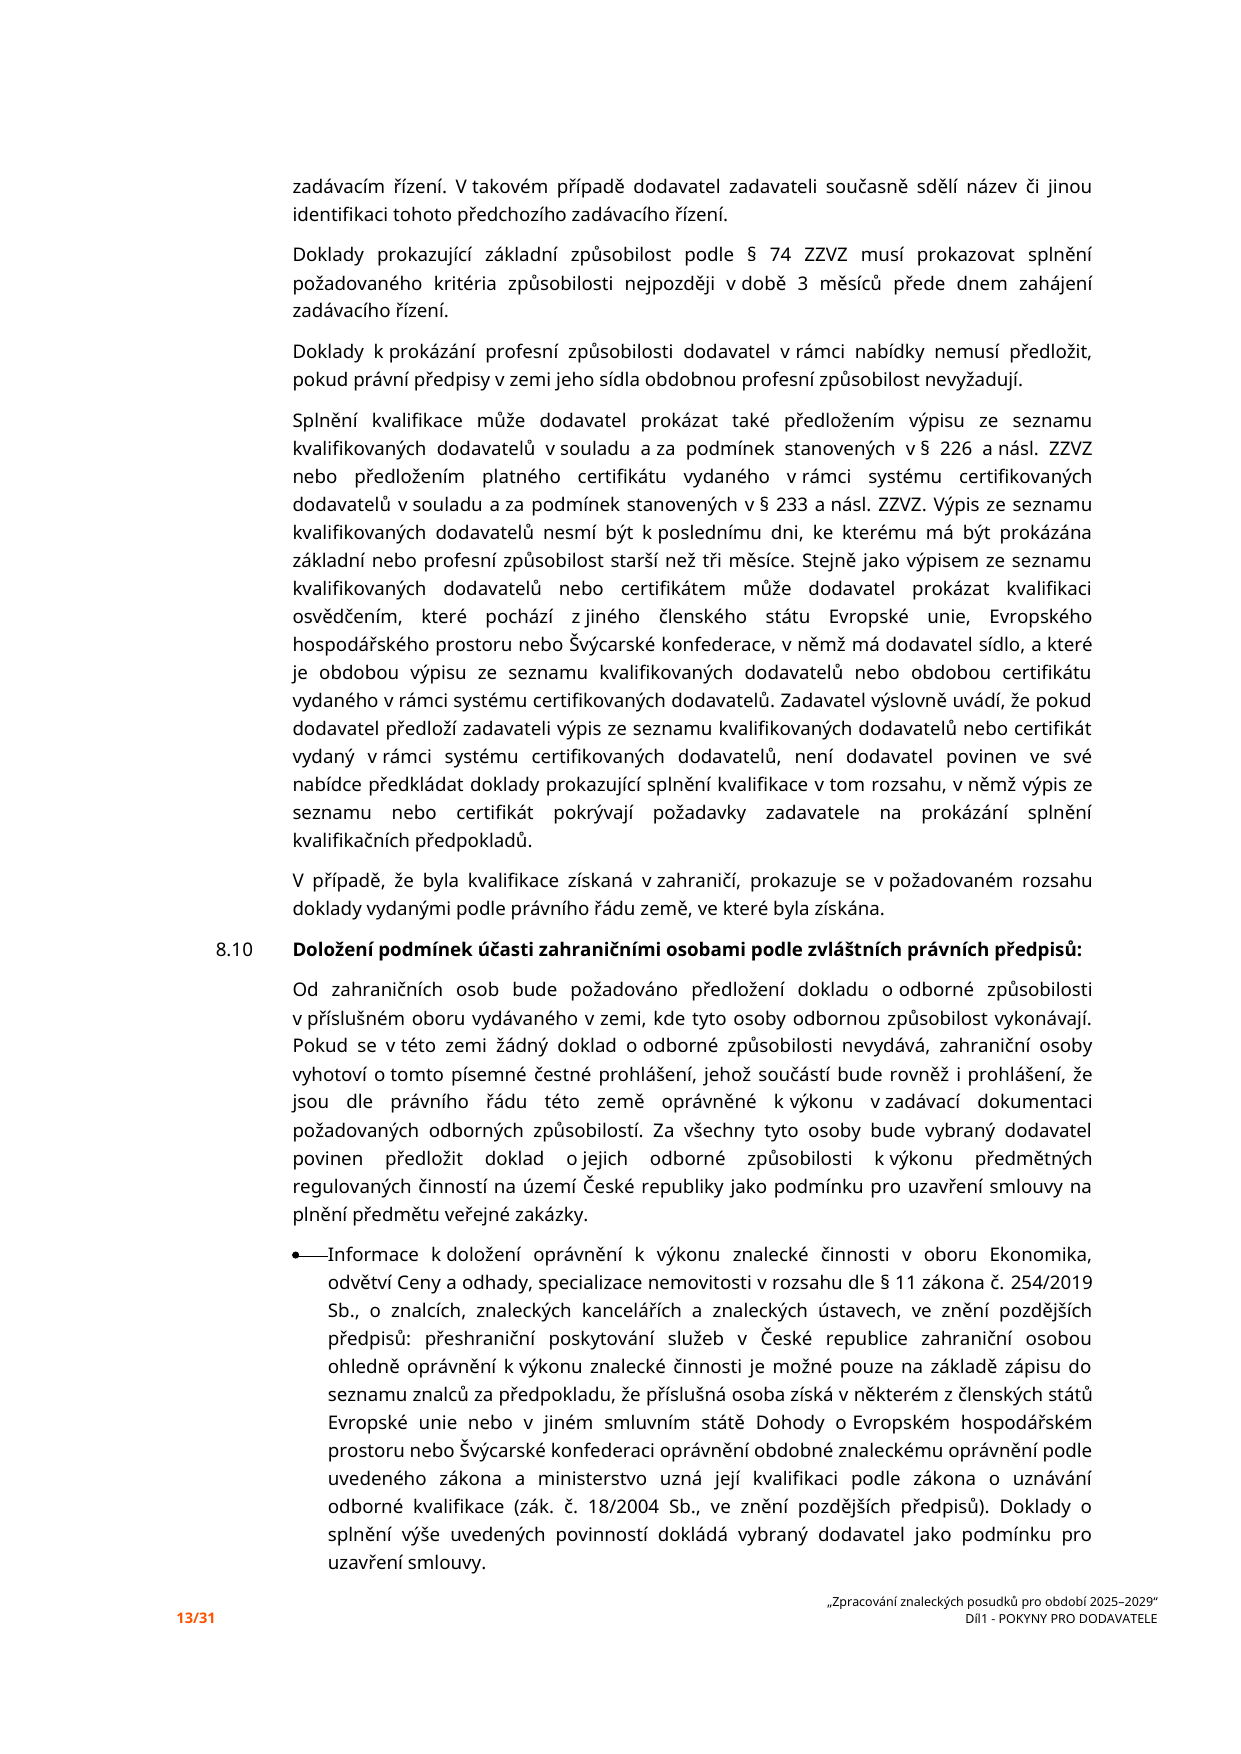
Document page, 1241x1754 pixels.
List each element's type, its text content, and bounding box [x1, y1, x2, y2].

text Doklady k prokázání profesní způsobilosti dodavatel v rámci nabídky nemusí předložit, pokud právní předpisy v zemi jeho sídla obdobnou profesní způsobilost nevyžadují. [292, 338, 1093, 392]
text Doklady prokazující základní způsobilost podle § 74 ZZVZ musí prokazovat splnění požadovaného kritéria způsobilosti nejpozději v době 3 měsíců přede dnem zahájení zadávacího řízení. [292, 242, 1093, 323]
text Doložení podmínek účasti zahraničními osobami podle zvláštních právních předpisů: [216, 936, 1093, 962]
text Informace k doložení oprávnění k výkonu znalecké činnosti v oboru Ekonomika, odvětví Ceny a odhady, specializace nemovitosti v rozsahu dle § 11 zákona č. 254/2019 Sb., o znalcích, znaleckých kancelářích a znaleckých ústavech, ve znění pozdějších předpisů: přeshraniční poskytování služeb v České republice zahraniční osobou ohledně oprávnění k výkonu znalecké činnosti je možné pouze na základě zápisu do seznamu znalců za předpokladu, že příslušná osoba získá v některém z členských států Evropské unie nebo v jiném smluvním státě Dohody o Evropském hospodářském prostoru nebo Švýcarské konfederaci oprávnění obdobné znaleckému oprávnění podle uvedeného zákona a ministerstvo uzná její kvalifikaci podle zákona o uznávání odborné kvalifikace (zák. č. 18/2004 Sb., ve znění pozdějších předpisů). Doklady o splnění výše uvedených povinností dokládá vybraný dodavatel jako podmínku pro uzavření smlouvy. [292, 1241, 1093, 1575]
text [292, 173, 1093, 227]
text Splnění kvalifikace může dodavatel prokázat také předložením výpisu ze seznamu kvalifikovaných dodavatelů v souladu a za podmínek stanovených v § 226 a násl. ZZVZ nebo předložením platného certifikátu vydaného v rámci systému certifikovaných dodavatelů v souladu a za podmínek stanovených v § 233 a násl. ZZVZ. Výpis ze seznamu kvalifikovaných dodavatelů nesmí být k poslednímu dni, ke kterému má být prokázána základní nebo profesní způsobilost starší než tři měsíce. Stejně jako výpisem ze seznamu kvalifikovaných dodavatelů nebo certifikátem může dodavatel prokázat kvalifikaci osvědčením, které pochází z jiného členského státu Evropské unie, Evropského hospodářského prostoru nebo Švýcarské konfederace, v němž má dodavatel sídlo, a které je obdobou výpisu ze seznamu kvalifikovaných dodavatelů nebo obdobou certifikátu vydaného v rámci systému certifikovaných dodavatelů. Zadavatel výslovně uvádí, že pokud dodavatel předloží zadavateli výpis ze seznamu kvalifikovaných dodavatelů nebo certifikát vydaný v rámci systému certifikovaných dodavatelů, není dodavatel povinen ve své nabídce předkládat doklady prokazující splnění kvalifikace v tom rozsahu, v němž výpis ze seznamu nebo certifikát pokrývají požadavky zadavatele na prokázání splnění kvalifikačních předpokladů. [292, 407, 1093, 853]
text Od zahraničních osob bude požadováno předložení dokladu o odborné způsobilosti v příslušném oboru vydávaného v zemi, kde tyto osoby odbornou způsobilost vykonávají. Pokud se v této zemi žádný doklad o odborné způsobilosti nevydává, zahraniční osoby vyhotoví o tomto písemné čestné prohlášení, jehož součástí bude rovněž i prohlášení, že jsou dle právního řádu této země oprávněné k výkonu v zadávací dokumentaci požadovaných odborných způsobilostí. Za všechny tyto osoby bude vybraný dodavatel povinen předložit doklad o jejich odborné způsobilosti k výkonu předmětných regulovaných činností na území České republiky jako podmínku pro uzavření smlouvy na plnění předmětu veřejné zakázky. [292, 977, 1093, 1226]
text V případě, že byla kvalifikace získaná v zahraničí, prokazuje se v požadovaném rozsahu doklady vydanými podle právního řádu země, ve které byla získána. [292, 868, 1093, 921]
